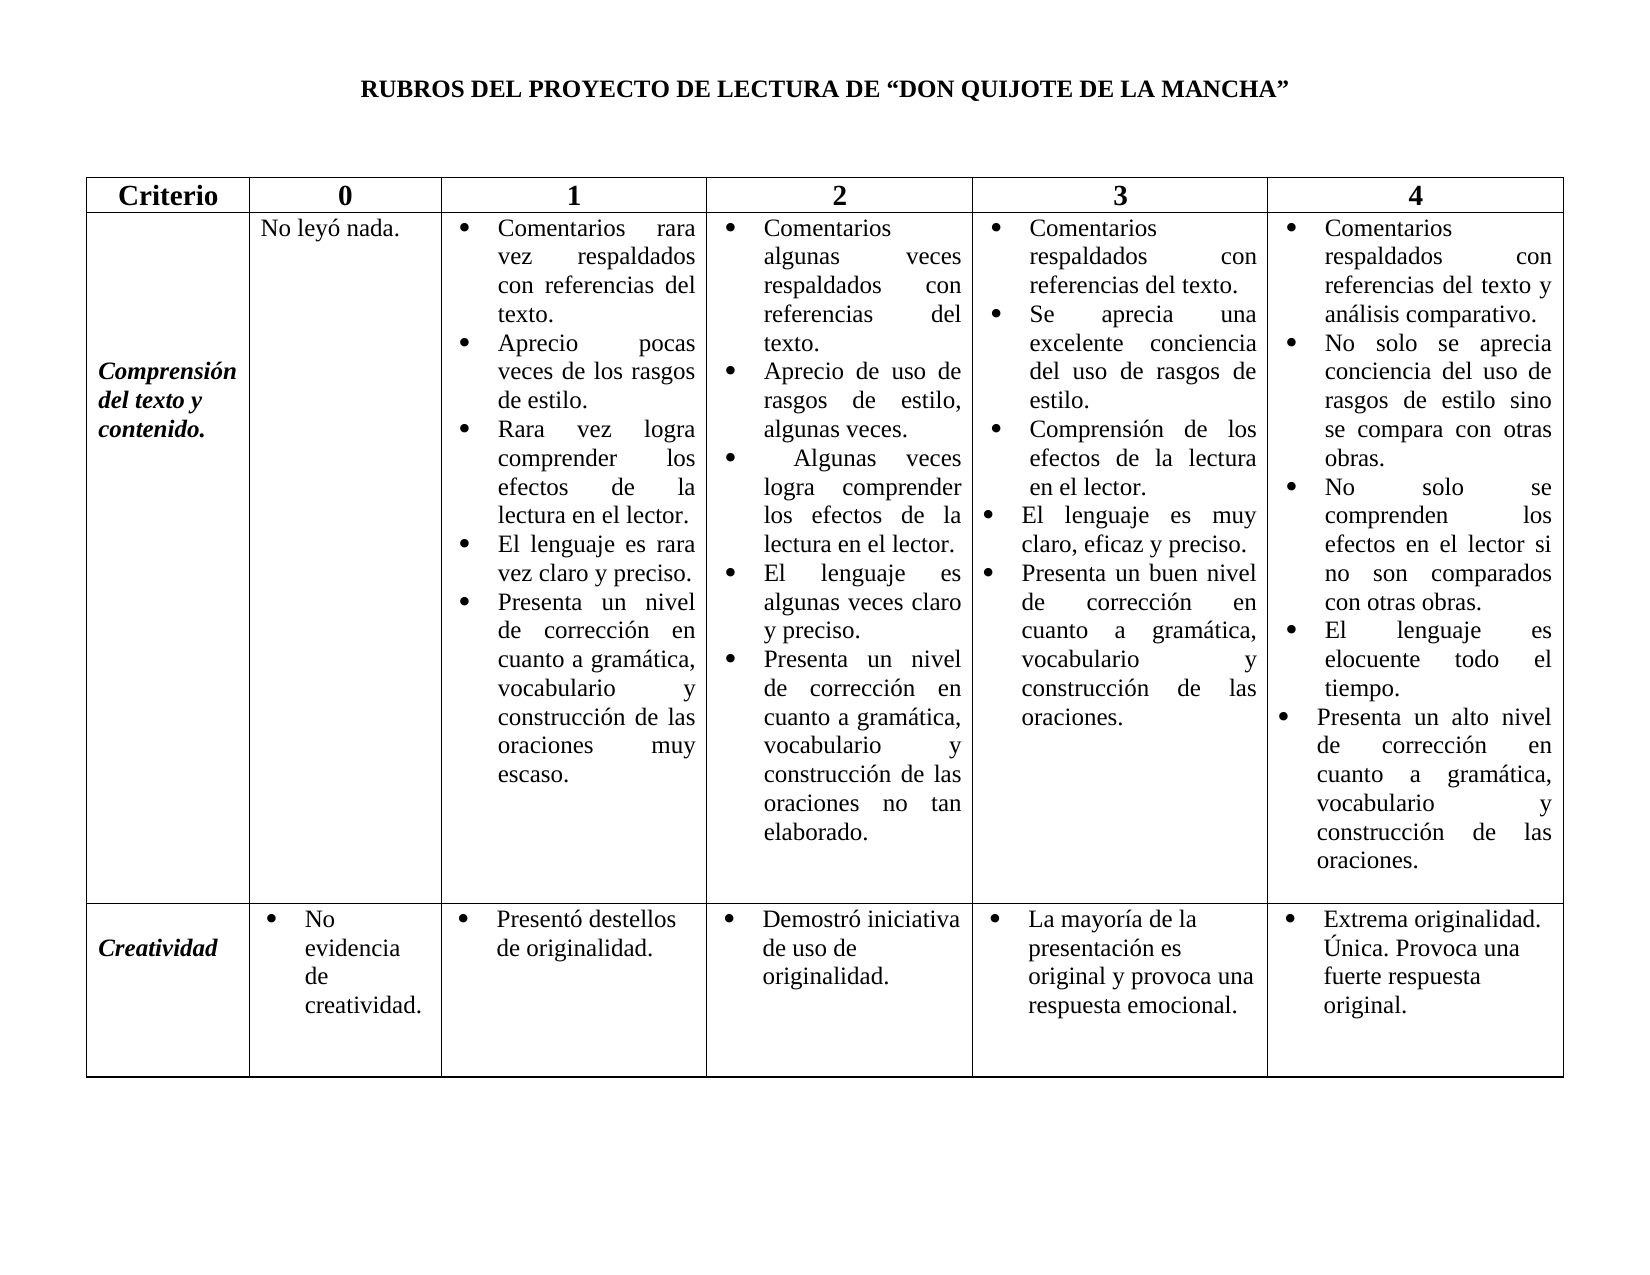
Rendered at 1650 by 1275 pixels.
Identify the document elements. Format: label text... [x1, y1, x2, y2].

table_cell Presentó destellos de originalidad. [442, 904, 706, 1076]
table_cell Comentarios algunas veces respaldados con referencias del texto. Aprecio de uso de rasgos de estilo, algunas veces. Algunas veces logra comprender los efectos de la lectura en el lector. El lenguaje es algunas veces claro y preciso. Presenta un nivel de corrección en cuanto a gramática, vocabulario y construcción de las oraciones no tan elaborado. [707, 213, 972, 903]
table_header 4 [1268, 178, 1563, 212]
table_cell Demostró iniciativa de uso de originalidad. [707, 904, 972, 1076]
table_header 3 [973, 178, 1267, 212]
table_header Criterio [87, 178, 249, 212]
table_header 0 [250, 178, 441, 212]
table_cell Creatividad [87, 904, 249, 1076]
table_cell Comentarios rara vez respaldados con referencias del texto. Aprecio pocas veces de los rasgos de estilo. Rara vez logra comprender los efectos de la lectura en el lector. El lenguaje es rara vez claro y preciso. Presenta un nivel de corrección en cuanto a gramática, vocabulario y construcción de las oraciones muy escaso. [442, 213, 706, 903]
table_cell Extrema originalidad. Única. Provoca una fuerte respuesta original. [1268, 904, 1563, 1076]
table_header 1 [442, 178, 706, 212]
table_cell No leyó nada. [250, 213, 441, 903]
table_cell Comentarios respaldados con referencias del texto. Se aprecia una excelente conciencia del uso de rasgos de estilo. Comprensión de los efectos de la lectura en el lector. El lenguaje es muy claro, eficaz y preciso. Presenta un buen nivel de corrección en cuanto a gramática, vocabulario y construcción de las oraciones. [973, 213, 1267, 903]
table_cell Comentarios respaldados con referencias del texto y análisis comparativo. No solo se aprecia conciencia del uso de rasgos de estilo sino se compara con otras obras. No solo se comprenden los efectos en el lector si no son comparados con otras obras. El lenguaje es elocuente todo el tiempo. Presenta un alto nivel de corrección en cuanto a gramática, vocabulario y construcción de las oraciones. [1268, 213, 1563, 903]
table_cell Comprensión del texto y contenido. [87, 213, 249, 903]
table_cell La mayoría de la presentación es original y provoca una respuesta emocional. [973, 904, 1267, 1076]
table_cell No evidencia de creatividad. [250, 904, 441, 1076]
table_header 2 [707, 178, 972, 212]
